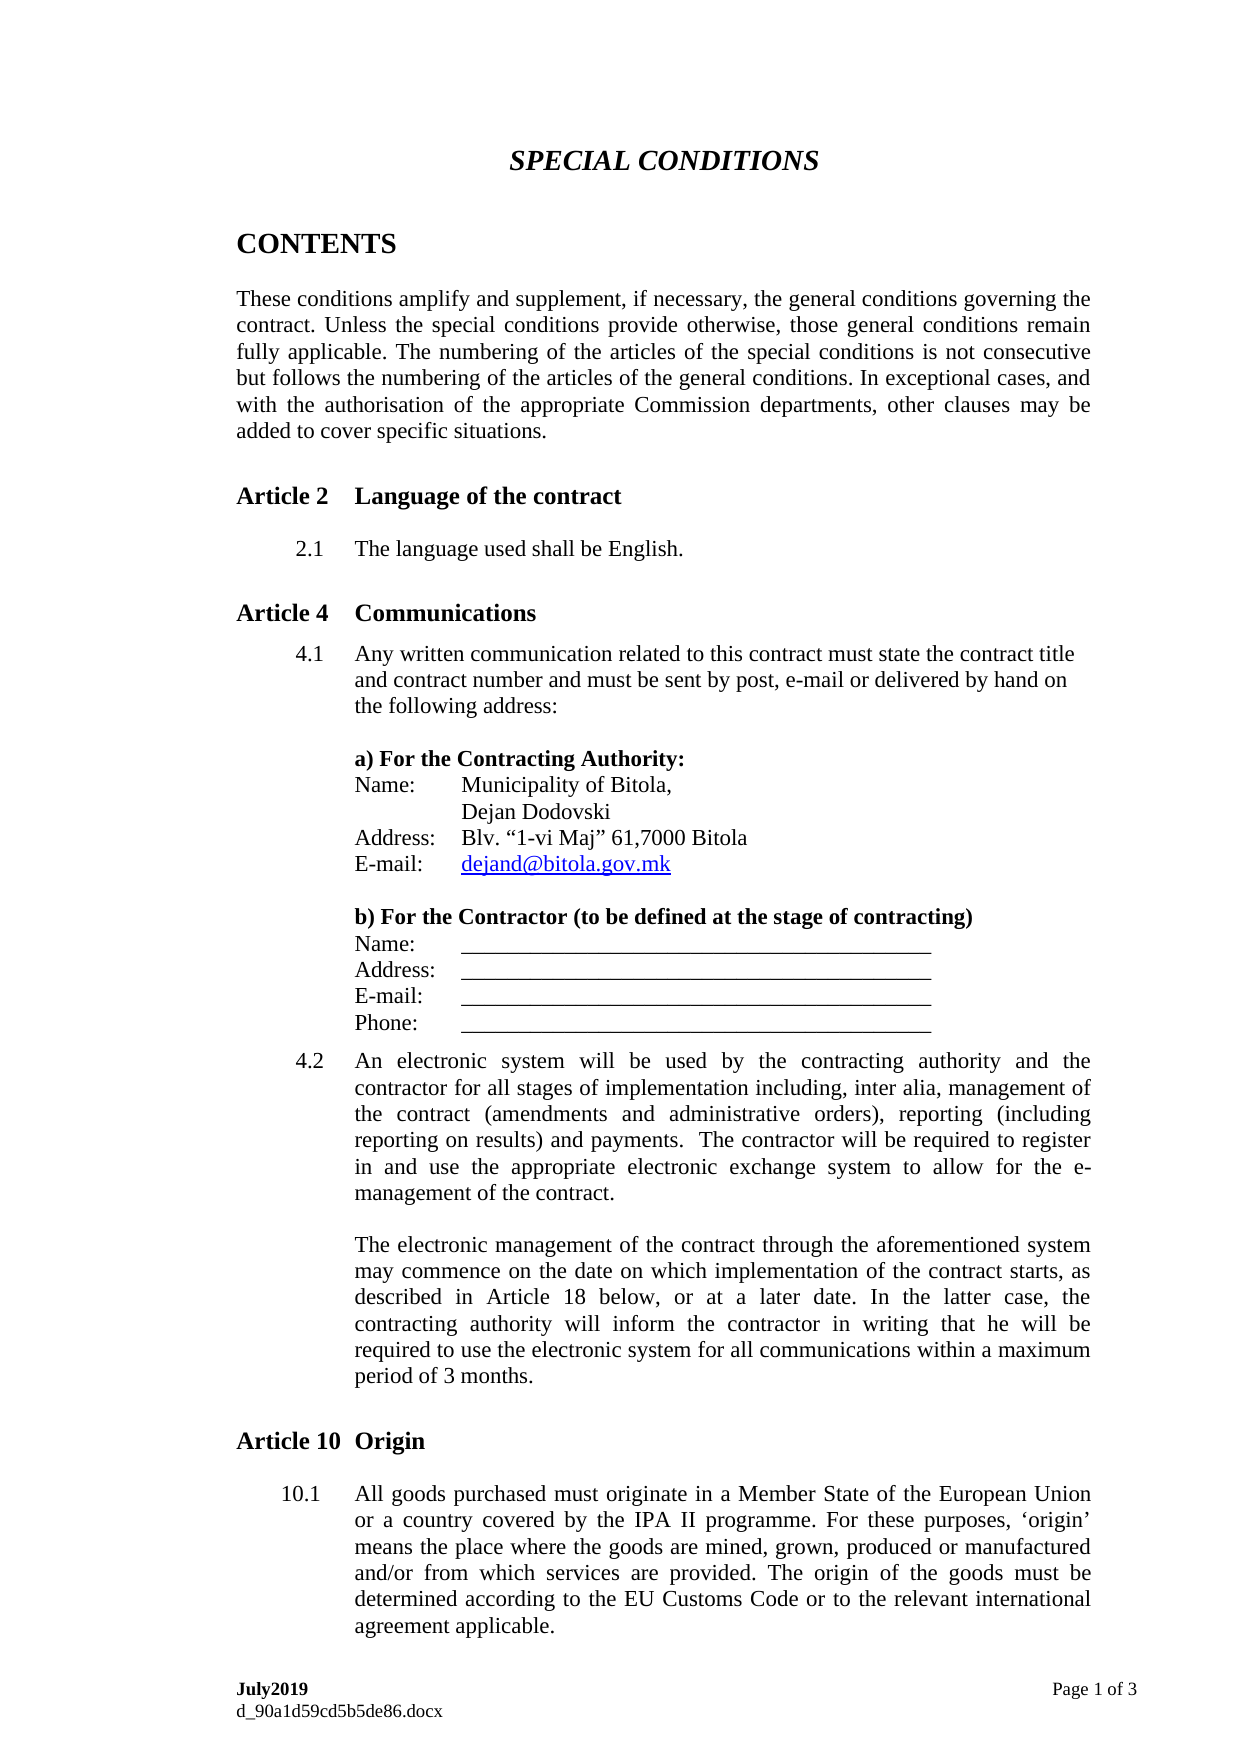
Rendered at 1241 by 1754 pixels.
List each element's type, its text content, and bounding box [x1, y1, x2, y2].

text CONTENTS [236, 227, 1092, 260]
text Address: _________________________________________ [354, 956, 1092, 982]
text Address: Blv. “1-vi Maj” 61,7000 Bitola [354, 824, 1092, 851]
text Article 2 Language of the contract [236, 481, 1092, 509]
text a) For the Contracting Authority: [354, 745, 1092, 771]
text Article 10 Origin [236, 1426, 1092, 1455]
subtitle 10.1 All goods purchased must originate in a Member State of the European Union or a country covered by the IPA II programme. For these purposes, ‘origin’ means the place where the goods are mined, grown, produced or manufactured and/or from which services are provided. The origin of the goods must be determined according to the EU Customs Code or to the relevant international agreement applicable. [281, 1480, 1092, 1638]
subtitle SPECIAL CONDITIONS [236, 143, 1092, 177]
text These conditions amplify and supplement, if necessary, the general conditions governing the contract. Unless the special conditions provide otherwise, those general conditions remain fully applicable. The numbering of the articles of the special conditions is not consecutive but follows the numbering of the articles of the general conditions. In exceptional cases, and with the authorisation of the appropriate Commission departments, other clauses may be added to cover specific situations. [236, 285, 1092, 443]
text 4.1 Any written communication related to this contract must state the contract title and contract number and must be sent by post, e-mail or delivered by hand on the following address: [295, 640, 1092, 719]
text Dejan Dodovski [429, 798, 1092, 824]
text Phone: _________________________________________ [354, 1009, 1092, 1035]
text The electronic management of the contract through the aforementioned system may commence on the date on which implementation of the contract starts, as described in Article 18 below, or at a later date. In the latter case, the contracting authority will inform the contractor in writing that he will be required to use the electronic system for all communications within a maximum period of 3 months. [295, 1231, 1092, 1389]
text 2.1 The language used shall be English. [295, 534, 1092, 561]
text Article 4 Communications [236, 598, 1092, 627]
text Name: _________________________________________ [354, 929, 1092, 956]
text 4.2 An electronic system will be used by the contracting authority and the contractor for all stages of implementation including, inter alia, management of the contract (amendments and administrative orders), reporting (including reporting on results) and payments. The contractor will be required to register in and use the appropriate electronic exchange system to allow for the e-management of the contract. [295, 1047, 1092, 1206]
text b) For the Contractor (to be defined at the stage of contracting) [354, 903, 1092, 929]
text E-mail: dejand@bitola.gov.mk [354, 851, 1092, 877]
text E-mail: _________________________________________ [354, 982, 1092, 1009]
text Name: Municipality of Bitola, [354, 771, 1092, 798]
